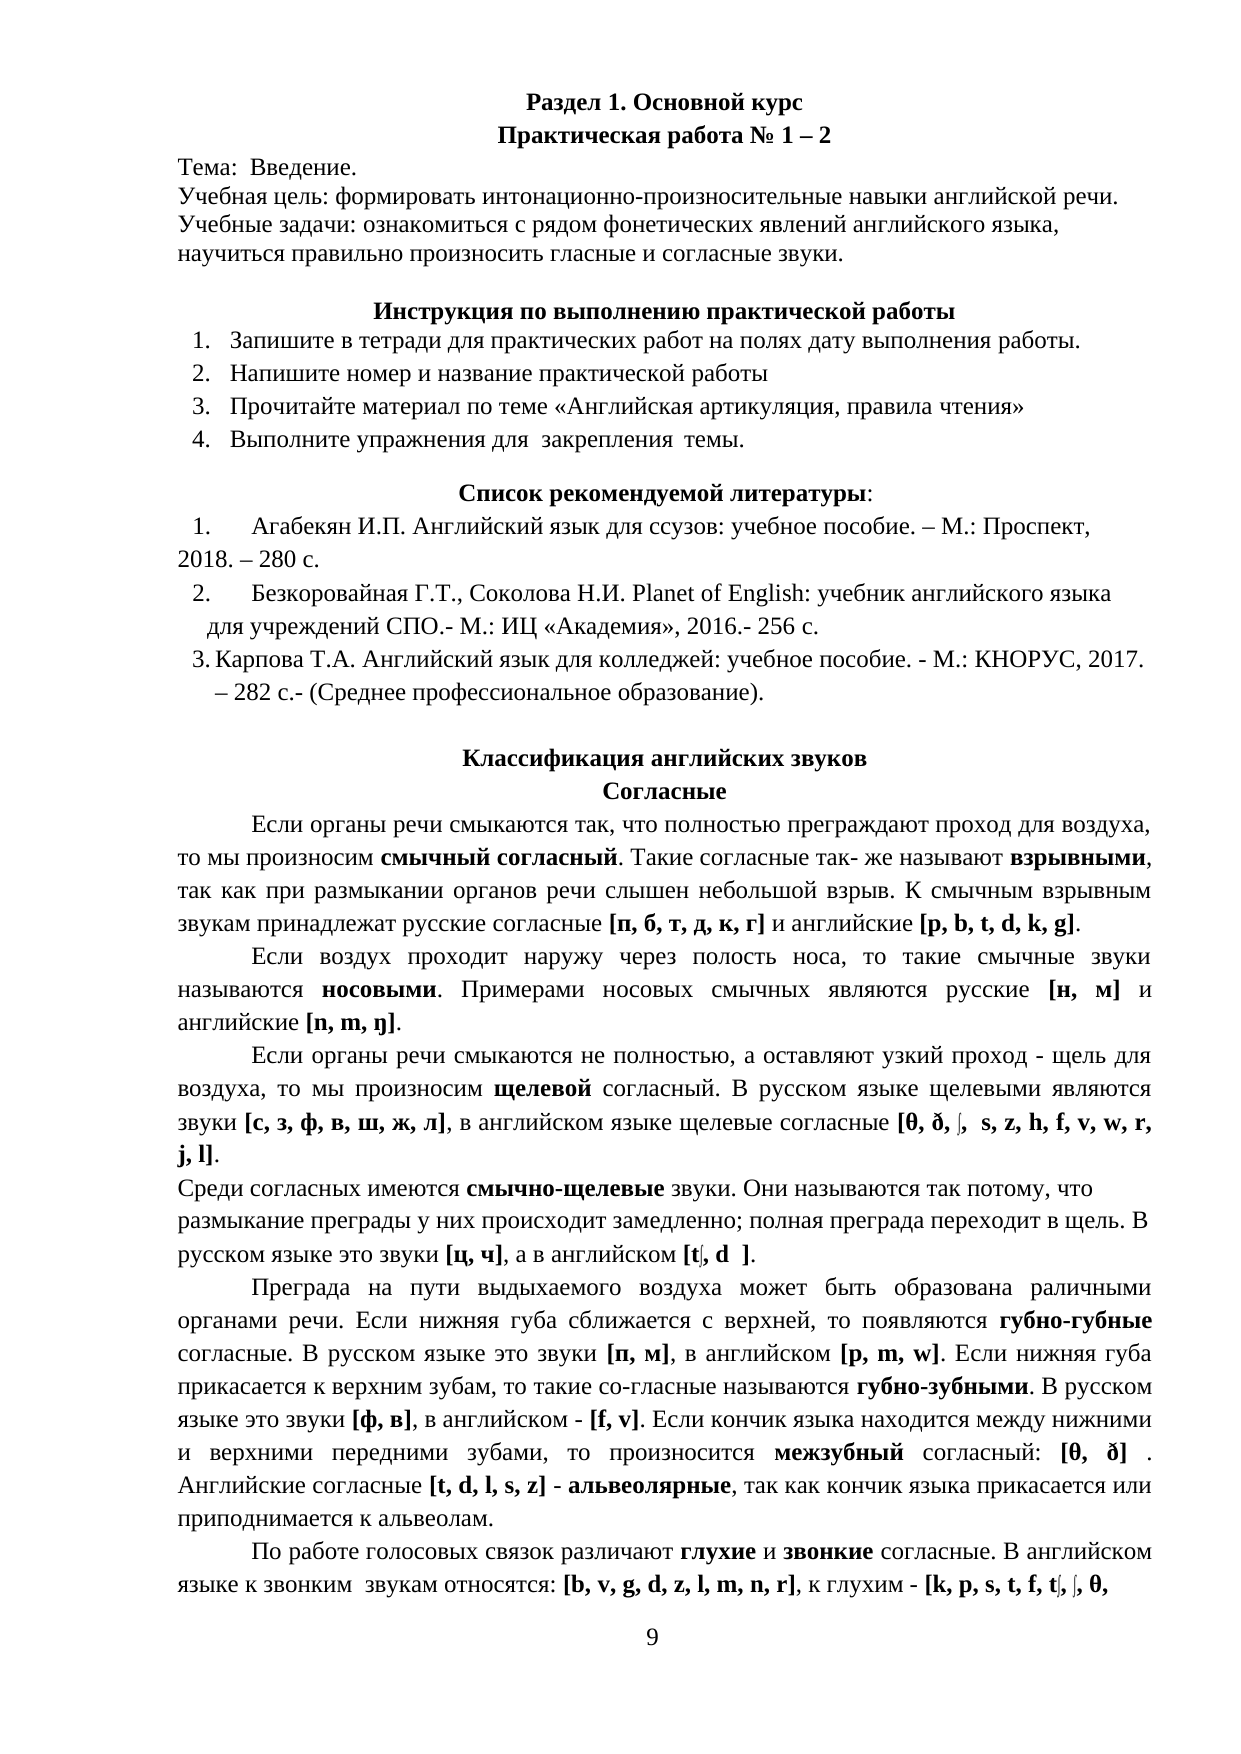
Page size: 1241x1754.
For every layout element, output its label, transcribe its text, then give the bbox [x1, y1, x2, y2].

text Учебная цель: формировать интонационно-произносительные навыки английской речи. Учебные задачи: ознакомиться с рядом фонетических явлений английского языка, научиться правильно произносить гласные и согласные звуки. [177, 181, 1150, 267]
text Тема: Введение. [177, 152, 361, 181]
text Практическая работа № 1 – 2 [495, 120, 833, 148]
subtitle Список рекомендуемой литературы: [458, 478, 1215, 507]
subtitle Классификация английских звуков Согласные [462, 743, 867, 805]
list Прочитайте материал по теме «Английская артикуляция, правила чтения» [192, 391, 1215, 420]
text Если органы речи смыкаются так, что полностью преграждают проход для воздуха, то мы произносим смычный согласный. Такие согласные так- же называют взрывными, так как при размыкании органов речи слышен небольшой взрыв. К смычным взрывным звукам принадлежат русские согласные [п, б, т, д, к, г] и английские [p, b, t, d, k, g]. [177, 809, 1152, 937]
text По работе голосовых связок различают глухие и звонкие согласные. В английском языке к звонким звукам относятся: [b, v, g, d, z, l, m, n, r], к глухим - [k, p, s, t, f, tʃ, ʃ, θ, [177, 1536, 1152, 1598]
subtitle Инструкция по выполнению практической работы [373, 297, 1215, 326]
list Выполните упражнения для закрепления темы. [192, 424, 1215, 453]
subtitle Раздел 1. Основной курс [495, 87, 833, 115]
text Среди согласных имеются смычно-щелевые звуки. Они называются так потому, что размыкание преграды у них происходит замедленно; полная преграда переходит в щель. В русском языке это звуки [ц, ч], а в английском [tʃ, d ]. [177, 1173, 1150, 1267]
list Карпова Т.А. Английский язык для колледжей: учебное пособие. - М.: КНОРУС, 2017. – 282 с.- (Среднее профессиональное образование). [192, 644, 1152, 706]
list Напишите номер и название практической работы [192, 358, 1215, 387]
text Если органы речи смыкаются не полностью, а оставляют узкий проход - щель для воздуха, то мы произносим щелевой согласный. В русском языке щелевыми являются звуки [с, з, ф, в, ш, ж, л], в английском языке щелевые согласные [θ, ð, ʃ, s, z, h, f, v, w, r, j, l]. [177, 1041, 1152, 1168]
text Если воздух проходит наружу через полость носа, то такие смычные звуки называются носовыми. Примерами носовых смычных являются русские [н, м] и английские [n, m, ŋ]. [177, 941, 1152, 1036]
text Преграда на пути выдыхаемого воздуха может быть образована раличными органами речи. Если нижняя губа сближается с верхней, то появляются губно-губные согласные. В русском языке это звуки [п, м], в английском [p, m, w]. Если нижняя губа прикасается к верхним зубам, то такие со-гласные называются губно-зубными. В русском языке это звуки [ф, в], в английском - [f, v]. Если кончик языка находится между нижними и верхними передними зубами, то произносится межзубный согласный: [θ, ð] . Английские согласные [t, d, l, s, z] - альвеолярные, так как кончик языка прикасается или приподнимается к альвеолам. [177, 1272, 1152, 1532]
list Агабекян И.П. Английский язык для ссузов: учебное пособие. – М.: Проспект, 2018. – 280 с. [177, 511, 1152, 573]
list Запишите в тетради для практических работ на полях дату выполнения работы. [192, 326, 1215, 354]
list Безкоровайная Г.Т., Соколова Н.И. Planet of English: учебник английского языка для учреждений СПО.- М.: ИЦ «Академия», 2016.- 256 с. [192, 578, 1152, 639]
